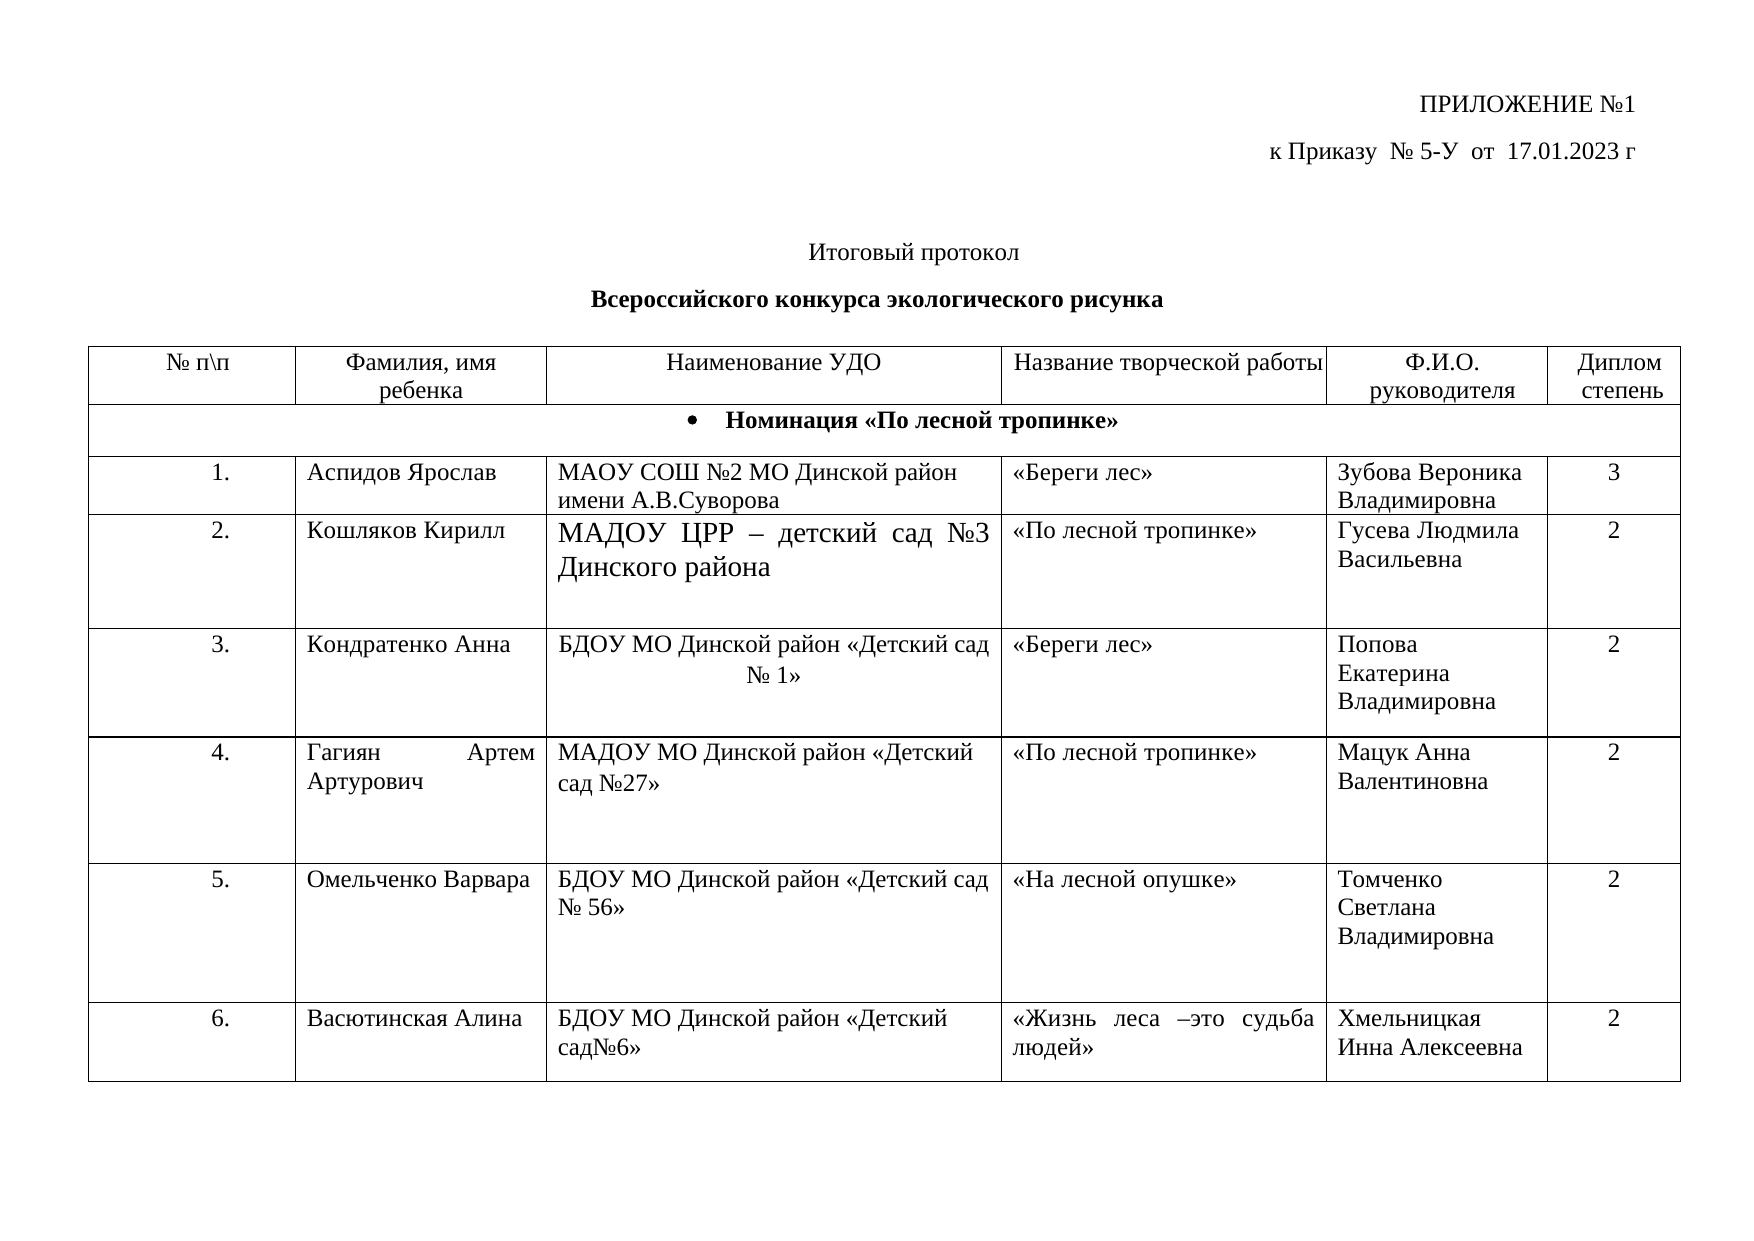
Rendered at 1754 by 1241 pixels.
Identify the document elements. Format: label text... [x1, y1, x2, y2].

table_cell Хмельницкая Инна Алексеевна [1327, 1003, 1547, 1081]
table_header Диплом степень [1548, 347, 1680, 404]
text Итоговый протокол [118, 237, 1636, 266]
table_cell Зубова Вероника Владимировна [1496, 457, 1547, 514]
table_cell 3. [89, 629, 295, 736]
table_cell «По лесной тропинке» [1002, 738, 1326, 863]
table_cell 2. [89, 515, 295, 628]
table_cell Номинация «По лесной тропинке» [89, 405, 1680, 456]
table_cell Кошляков Кирилл [296, 515, 546, 628]
table_cell МАОУ СОШ №2 МО Динской район имени А.В.Суворова [547, 457, 1001, 514]
table_cell 3 [1548, 457, 1680, 514]
table_cell Омельченко Варвара [296, 864, 546, 1002]
table_cell Васютинская Алина [296, 1003, 546, 1081]
table_cell 6. [89, 1003, 295, 1081]
table_cell Аспидов Ярослав [296, 457, 546, 514]
table_cell Гусева Людмила Васильевна [1327, 515, 1547, 628]
table_cell 5. [89, 864, 295, 1002]
table_cell МАДОУ ЦРР – детский сад №3 Динского района [547, 515, 1001, 628]
table_cell 4. [89, 738, 295, 863]
table_cell «Береги лес» [1002, 629, 1326, 736]
table_cell Гагиян Артем Артурович [296, 738, 546, 863]
table_cell Попова Екатерина Владимировна [1327, 629, 1547, 736]
table_cell «На лесной опушке» [1002, 864, 1326, 1002]
table_cell БДОУ МО Динской район «Детский сад№6» [547, 1003, 1001, 1081]
table_cell 2 [1548, 738, 1680, 863]
table_header Ф.И.О. руководителя [1327, 347, 1547, 404]
table_cell «Береги лес» [1002, 457, 1326, 514]
table_cell 2 [1548, 515, 1680, 628]
table_header Наименование УДО [547, 347, 1001, 404]
table_header Фамилия, имя ребенка [296, 347, 546, 404]
table_cell Томченко Светлана Владимировна [1327, 864, 1547, 1002]
table_cell «По лесной тропинке» [1002, 515, 1326, 628]
table_cell Мацук Анна Валентиновна [1327, 738, 1547, 863]
table_cell «Жизнь леса –это судьба людей» [1002, 1003, 1326, 1081]
text ПРИЛОЖЕНИЕ №1 [118, 89, 1636, 117]
table_cell Кондратенко Анна [296, 629, 546, 736]
table_cell БДОУ МО Динской район «Детский сад № 1» [547, 629, 1001, 736]
table_cell МАДОУ МО Динской район «Детский сад №27» [547, 738, 1001, 863]
table_cell 2 [1548, 1003, 1680, 1081]
table_cell БДОУ МО Динской район «Детский сад № 56» [547, 864, 1001, 1002]
table_cell 2 [1548, 629, 1680, 736]
table_header Название творческой работы [1002, 347, 1326, 404]
table_header № п\п [89, 347, 295, 404]
table_cell 1. [89, 457, 295, 514]
table_cell 2 [1548, 864, 1680, 1002]
text Всероссийского конкурса экологического рисунка [118, 284, 1636, 313]
text к Приказу № 5-У от 17.01.2023 г [118, 136, 1636, 164]
